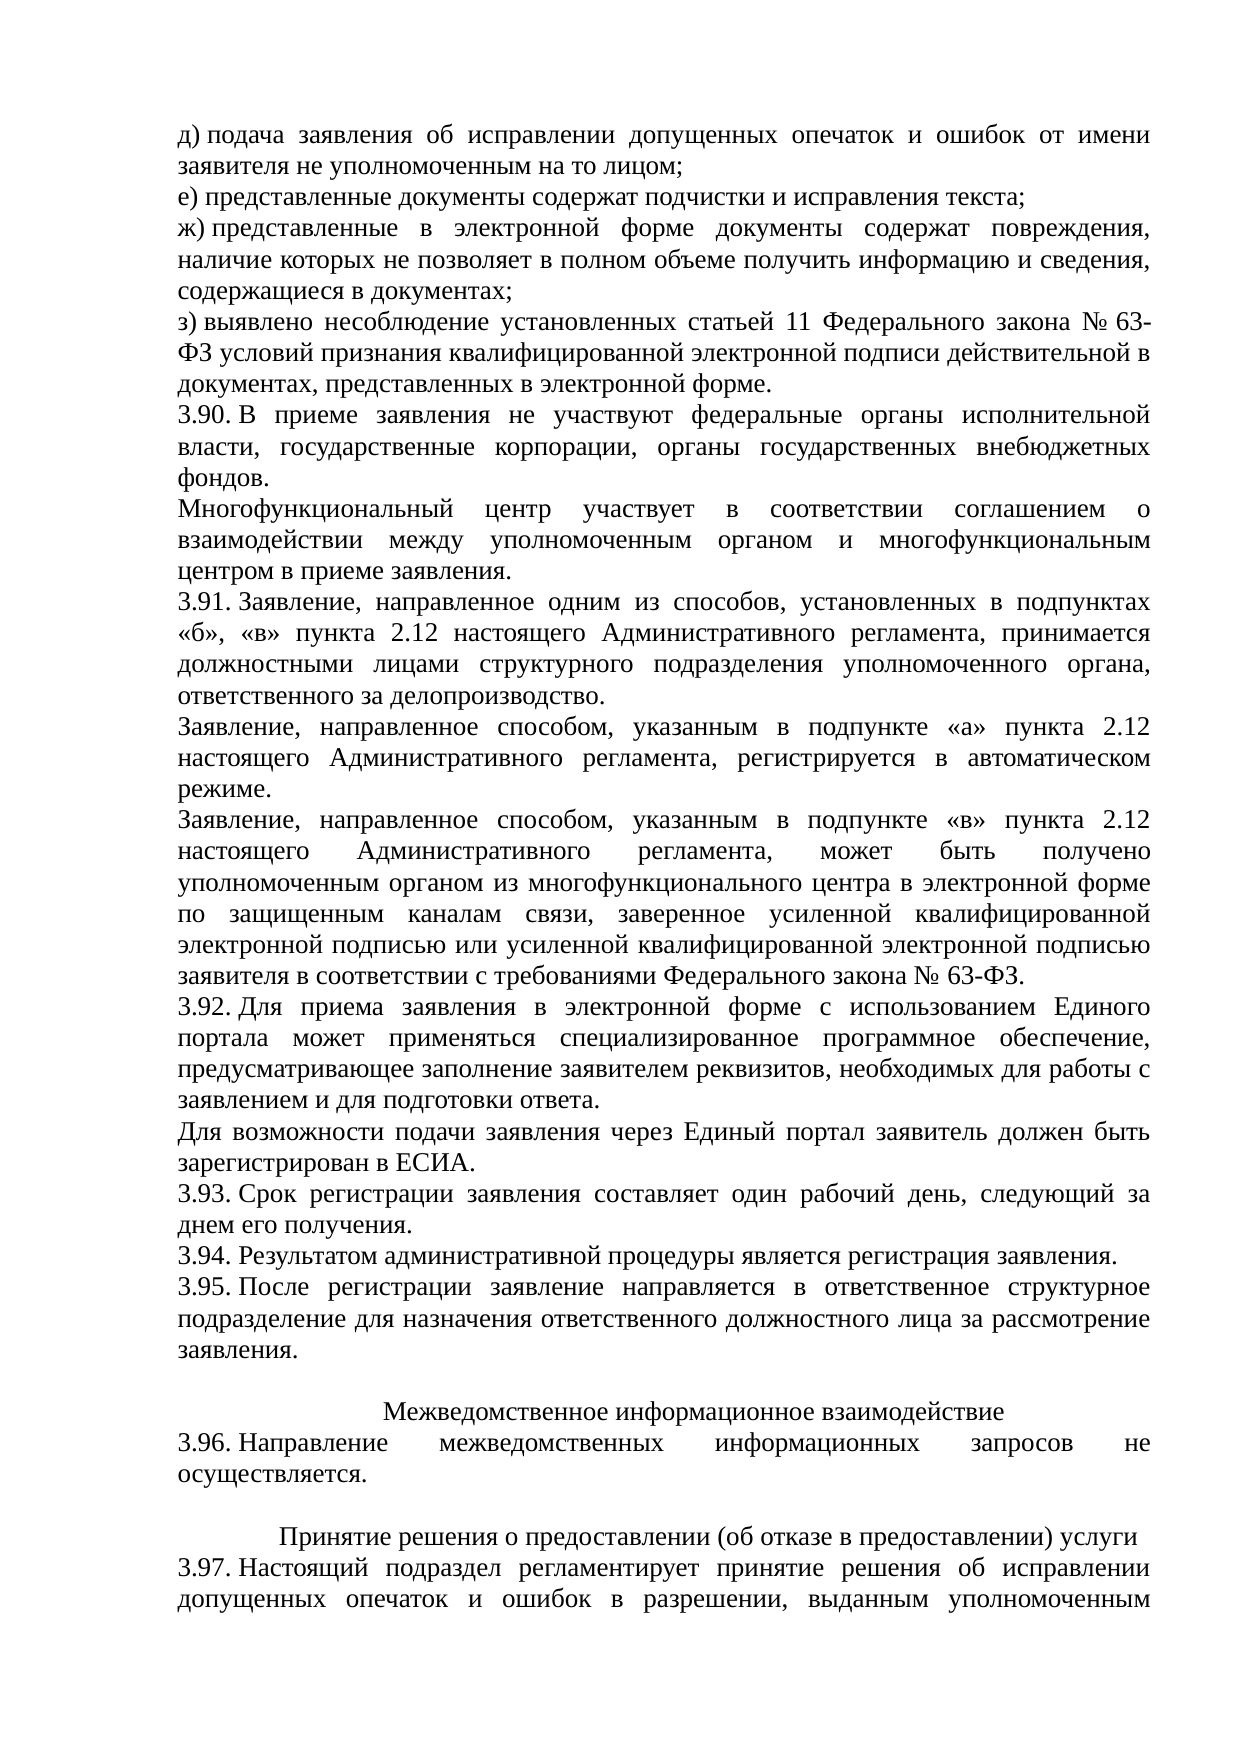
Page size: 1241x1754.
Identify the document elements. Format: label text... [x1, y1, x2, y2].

text 3.92. Для приема заявления в электронной форме с использованием Единого портала может применяться специализированное программное обеспечение, предусматривающее заполнение заявителем реквизитов, необходимых для работы с заявлением и для подготовки ответа. [177, 990, 1152, 1115]
text Для возможности подачи заявления через Единый портал заявитель должен быть зарегистрирован в ЕСИА. [177, 1115, 1152, 1177]
text 3.90. В приеме заявления не участвуют федеральные органы исполнительной власти, государственные корпорации, органы государственных внебюджетных фондов. [177, 398, 1152, 492]
text Многофункциональный центр участвует в соответствии соглашением о взаимодействии между уполномоченным органом и многофункциональным центром в приеме заявления. [177, 492, 1152, 585]
text 3.94. Результатом административной процедуры является регистрация заявления. [177, 1239, 1152, 1271]
text з) выявлено несоблюдение установленных статьей 11 Федерального закона № 63-ФЗ условий признания квалифицированной электронной подписи действительной в документах, представленных в электронной форме. [177, 305, 1152, 398]
text 3.96. Направление межведомственных информационных запросов не осуществляется. [177, 1426, 1152, 1488]
text 3.93. Срок регистрации заявления составляет один рабочий день, следующий за днем его получения. [177, 1177, 1152, 1239]
text Межведомственное информационное взаимодействие [177, 1395, 1152, 1426]
text е) представленные документы содержат подчистки и исправления текста; [177, 180, 1152, 212]
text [177, 1551, 1152, 1613]
text 3.91. Заявление, направленное одним из способов, установленных в подпунктах «б», «в» пункта 2.12 настоящего Административного регламента, принимается должностными лицами структурного подразделения уполномоченного органа, ответственного за делопроизводство. [177, 585, 1152, 710]
text д) подача заявления об исправлении допущенных опечаток и ошибок от имени заявителя не уполномоченным на то лицом; [177, 118, 1152, 180]
text ж) представленные в электронной форме документы содержат повреждения, наличие которых не позволяет в полном объеме получить информацию и сведения, содержащиеся в документах; [177, 212, 1152, 305]
text Заявление, направленное способом, указанным в подпункте «в» пункта 2.12 настоящего Административного регламента, может быть получено уполномоченным органом из многофункционального центра в электронной форме по защищенным каналам связи, заверенное усиленной квалифицированной электронной подписью или усиленной квалифицированной электронной подписью заявителя в соответствии с требованиями Федерального закона № 63-ФЗ. [177, 803, 1152, 990]
text Принятие решения о предоставлении (об отказе в предоставлении) услуги [177, 1520, 1152, 1551]
text 3.95. После регистрации заявление направляется в ответственное структурное подразделение для назначения ответственного должностного лица за рассмотрение заявления. [177, 1271, 1152, 1364]
text Заявление, направленное способом, указанным в подпункте «а» пункта 2.12 настоящего Административного регламента, регистрируется в автоматическом режиме. [177, 710, 1152, 803]
